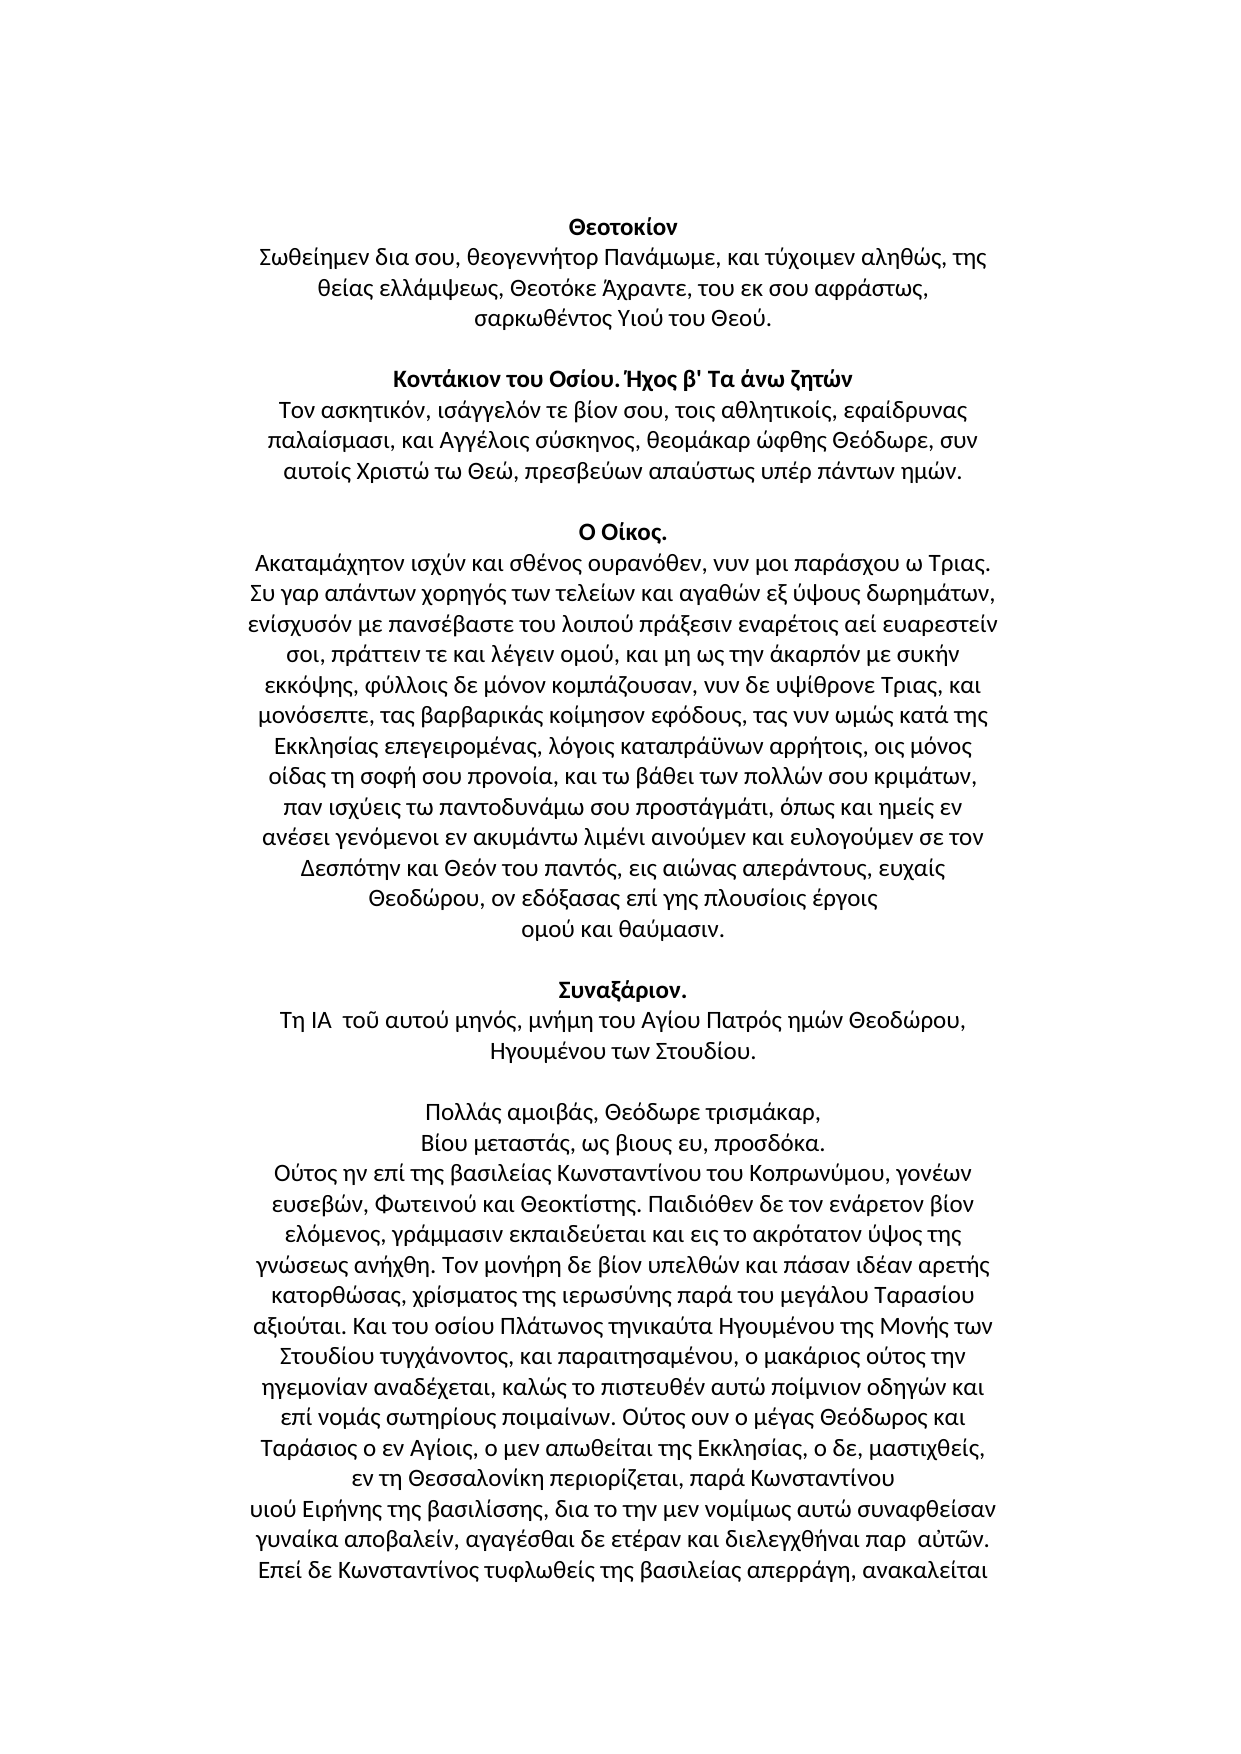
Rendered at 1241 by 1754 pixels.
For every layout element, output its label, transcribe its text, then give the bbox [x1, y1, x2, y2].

text Τη ΙΑ τοῦ αυτού μηνός, μνήμη του Αγίου Πατρός ημών Θεοδώρου, Ηγουμένου των Στουδίου. [247, 1004, 1000, 1066]
text Βίου μεταστάς, ως βιους ευ, προσδόκα. [247, 1127, 1000, 1157]
text Ο Οίκος. [247, 516, 1000, 547]
text αξιούται. Και του οσίου Πλάτωνος τηνικαύτα Ηγουμένου της Μονής των Στουδίου τυγχάνοντος, και παραιτησαμένου, ο μακάριος ούτος την ηγεμονίαν αναδέχεται, καλώς το πιστευθέν αυτώ ποίμνιον οδηγών και επί νομάς σωτηρίους ποιμαίνων. Ούτος ουν ο μέγας Θεόδωρος και Ταράσιος ο εν Αγίοις, ο μεν απωθείται της Εκκλησίας, ο δε, μαστιχθείς, εν τη Θεσσαλονίκη περιορίζεται, παρά Κωνσταντίνου [247, 1310, 1000, 1493]
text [247, 1493, 1000, 1584]
text Τον ασκητικόν, ισάγγελόν τε βίον σου, τοις αθλητικοίς, εφαίδρυνας παλαίσμασι, και Αγγέλοις σύσκηνος, θεομάκαρ ώφθης Θεόδωρε, συν αυτοίς Χριστώ τω Θεώ, πρεσβεύων απαύστως υπέρ πάντων ημών. [247, 394, 1000, 486]
text Θεοτοκίον [247, 211, 1000, 242]
text Σωθείημεν δια σου, θεογεννήτορ Πανάμωμε, και τύχοιμεν αληθώς, της θείας ελλάμψεως, Θεοτόκε Άχραντε, του εκ σου αφράστως, σαρκωθέντος Υιού του Θεού. [247, 242, 1000, 333]
text οίδας τη σοφή σου προνοία, και τω βάθει των πολλών σου κριμάτων, παν ισχύεις τω παντοδυνάμω σου προστάγμάτι, όπως και ημείς εν ανέσει γενόμενοι εν ακυμάντω λιμένι αινούμεν και ευλογούμεν σε τον Δεσπότην και Θεόν του παντός, εις αιώνας απεράντους, ευχαίς Θεοδώρου, ον εδόξασας επί γης πλουσίοις έργοις [247, 760, 1000, 913]
text Πολλάς αμοιβάς, Θεόδωρε τρισμάκαρ, [247, 1096, 1000, 1127]
text Ακαταμάχητον ισχύν και σθένος ουρανόθεν, νυν μοι παράσχου ω Τριας. Συ γαρ απάντων χορηγός των τελείων και αγαθών εξ ύψους δωρημάτων, ενίσχυσόν με πανσέβαστε του λοιπού πράξεσιν εναρέτοις αεί ευαρεστείν σοι, πράττειν τε και λέγειν ομού, και μη ως την άκαρπόν με συκήν εκκόψης, φύλλοις δε μόνον κομπάζουσαν, νυν δε υψίθρονε Τριας, και μονόσεπτε, τας βαρβαρικάς κοίμησον εφόδους, τας νυν ωμώς κατά της Εκκλησίας επεγειρομένας, λόγοις καταπράϋνων αρρήτοις, οις μόνος [247, 547, 1000, 760]
text Ούτος ην επί της βασιλείας Κωνσταντίνου του Κοπρωνύμου, γονέων ευσεβών, Φωτεινού και Θεοκτίστης. Παιδιόθεν δε τον ενάρετον βίον ελόμενος, γράμμασιν εκπαιδεύεται και εις το ακρότατον ύψος της γνώσεως ανήχθη. Τον μονήρη δε βίον υπελθών και πάσαν ιδέαν αρετής κατορθώσας, χρίσματος της ιερωσύνης παρά του μεγάλου Ταρασίου [247, 1157, 1000, 1310]
text ομού και θαύμασιν. [247, 913, 1000, 943]
text Συναξάριον. [247, 974, 1000, 1004]
text Κοντάκιον του Οσίου. Ήχος β' Τα άνω ζητών [247, 364, 1000, 394]
